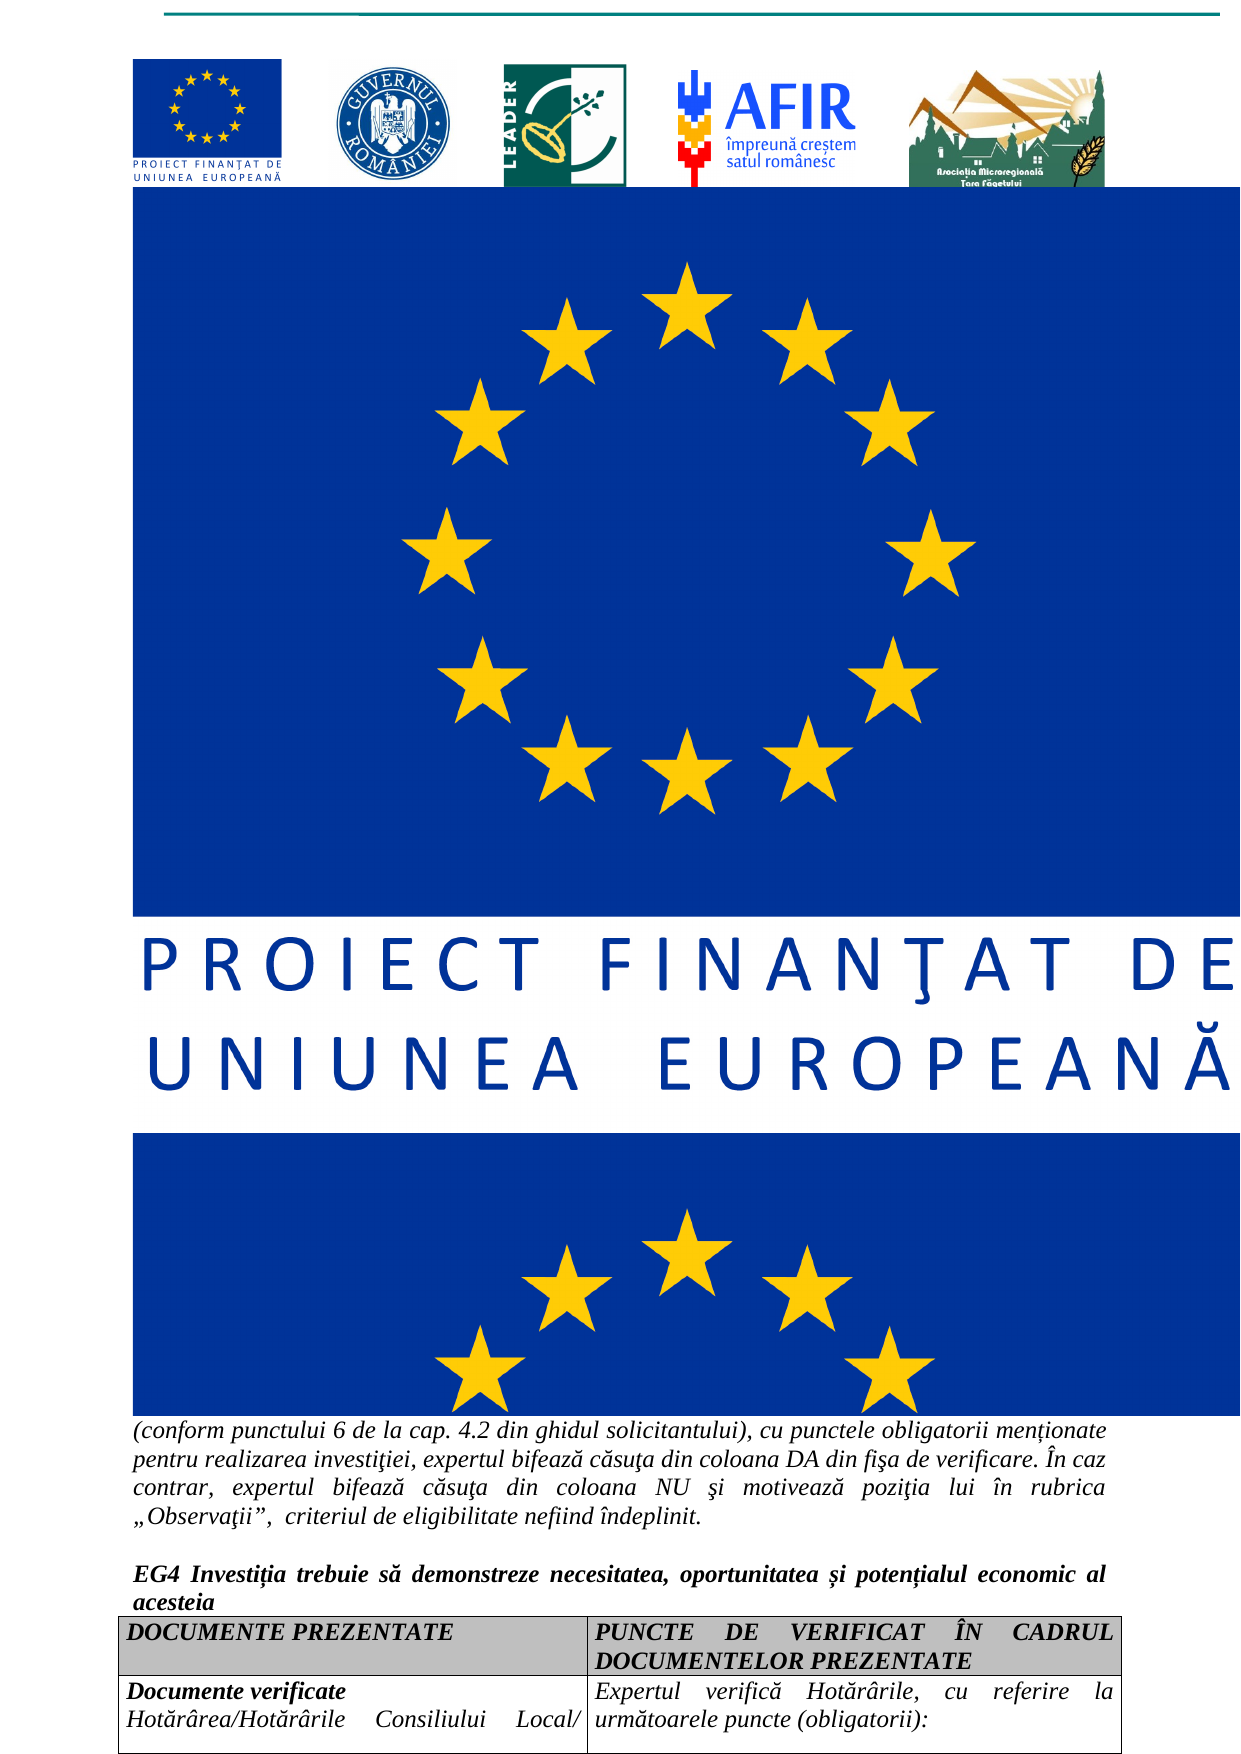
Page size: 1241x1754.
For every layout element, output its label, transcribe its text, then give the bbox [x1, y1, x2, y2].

picture [907, 70, 1105, 186]
table_header DOCUMENTE PREZENTATE [119, 1617, 587, 1675]
text Dacă verificarea documentelor confirmă faptul că proiectul are Hotărârea/Hotărârile Consiliului Local/Hotărârea Adunării Generale pentru ONG), pentru implementarea proiectului (conform punctului 6 de la cap. 4.2 din ghidul solicitantului), cu punctele obligatorii menționate pentru realizarea investiţiei, expertul bifează căsuţa din coloana DA din fişa de verificare. În caz contrar, expertul bifează căsuţa din coloana NU şi motivează poziţia lui în rubrica „Observaţii”, criteriul de eligibilitate nefiind îndeplinit. [133, 1416, 1107, 1530]
table_header PUNCTE DE VERIFICAT ÎN CADRUL DOCUMENTELOR PREZENTATE [588, 1617, 1121, 1675]
picture [132, 59, 1241, 1416]
table_cell Documente verificate Hotărârea/Hotărârile Consiliului Local/ Hotărârea Adunării Generale pentru ONG), pentru implementarea proiectului (conform punctului 6 de la cap. 4.2 al ghidului solicitantului). [119, 1676, 587, 1753]
text EG4 Investiția trebuie să demonstreze necesitatea, oportunitatea și potențialul economic al acesteia [133, 1559, 1107, 1616]
